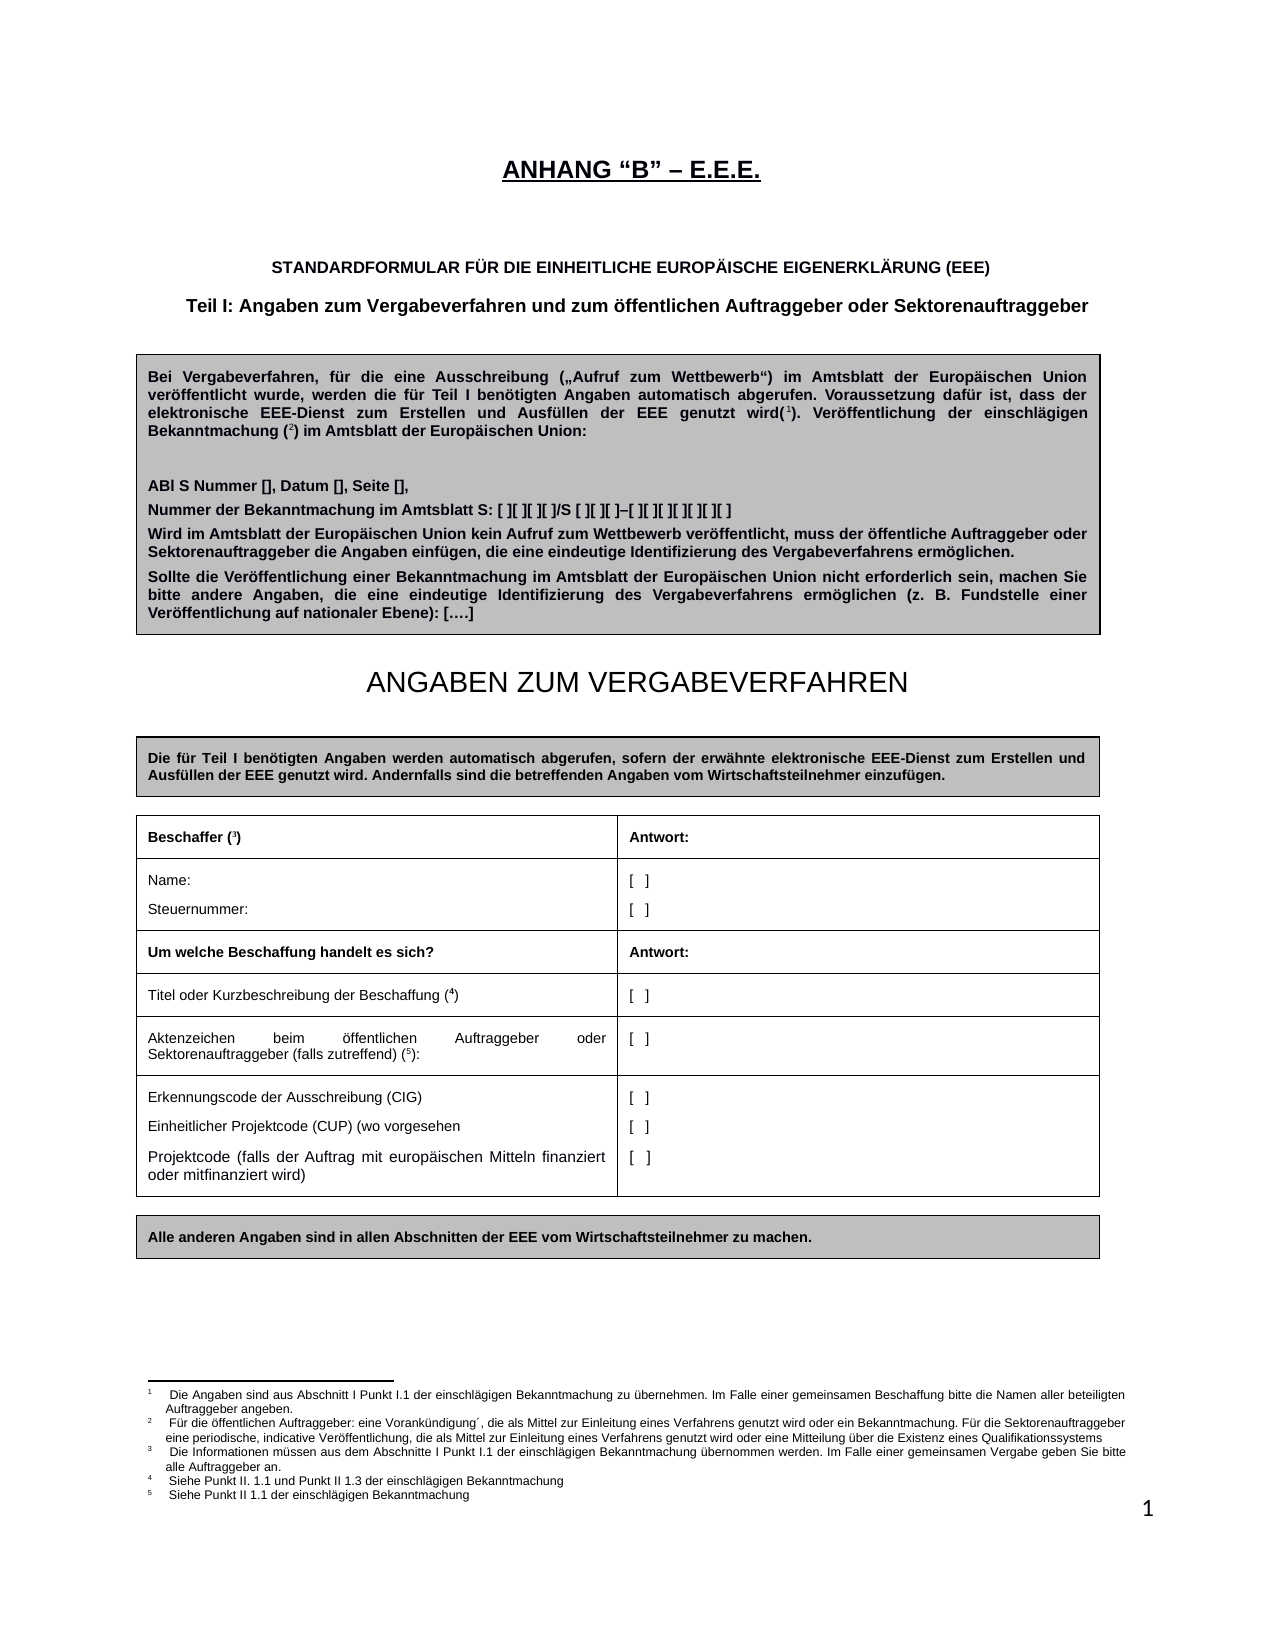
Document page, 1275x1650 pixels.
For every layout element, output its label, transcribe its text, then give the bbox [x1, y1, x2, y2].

table_cell [ ] [ ] [618, 859, 1099, 930]
table_cell [ ] [618, 1017, 1099, 1075]
table_header Alle anderen Angaben sind in allen Abschnitten der EEE vom Wirtschaftsteilnehmer zu machen. [137, 1216, 1099, 1258]
subtitle ANHANG “B” – E.E.E. [176, 156, 1087, 184]
table_cell Aktenzeichen beim öffentlichen Auftraggeber oder Sektorenauftraggeber (falls zutreffend) (): [137, 1017, 617, 1075]
subtitle Teil I: Angaben zum Vergabeverfahren und zum öffentlichen Auftraggeber oder Sektorenauftraggeber [148, 295, 1127, 317]
text STANDARDFORMULAR FÜR DIE EINHEITLICHE EUROPÄISCHE EIGENERKLÄRUNG (EEE) [175, 258, 1087, 277]
table_cell [ ] [ ] [ ] [618, 1076, 1099, 1196]
table_header Beschaffer () [137, 816, 617, 858]
table_header Die für Teil I benötigten Angaben werden automatisch abgerufen, sofern der erwähnte elektronische EEE-Dienst zum Erstellen und Ausfüllen der EEE genutzt wird. Andernfalls sind die betreffenden Angaben vom Wirtschaftsteilnehmer einzufügen. [137, 738, 1099, 796]
table_cell Um welche Beschaffung handelt es sich? [137, 931, 617, 973]
table_cell Titel oder Kurzbeschreibung der Beschaffung () [137, 974, 617, 1016]
table_cell Antwort: [618, 931, 1099, 973]
table_cell Erkennungscode der Ausschreibung (CIG) Einheitlicher Projektcode (CUP) (wo vorgesehen Projektcode (falls der Auftrag mit europäischen Mitteln finanziert oder mitfinanziert wird) [137, 1076, 617, 1196]
table_header Bei Vergabeverfahren, für die eine Ausschreibung („Aufruf zum Wettbewerb“) im Amtsblatt der Europäischen Union veröffentlicht wurde, werden die für Teil I benötigten Angaben automatisch abgerufen. Voraussetzung dafür ist, dass der elektronische EEE-Dienst zum Erstellen und Ausfüllen der EEE genutzt wird(). Veröffentlichung der einschlägigen Bekanntmachung () im Amtsblatt der Europäischen Union: ABl S Nummer [], Datum [], Seite [], Nummer der Bekanntmachung im Amtsblatt S: [ ][ ][ ][ ]/S [ ][ ][ ]–[ ][ ][ ][ ][ ][ ][ ] Wird im Amtsblatt der Europäischen Union kein Aufruf zum Wettbewerb veröffentlicht, muss der öffentliche Auftraggeber oder Sektorenauftraggeber die Angaben einfügen, die eine eindeutige Identifizierung des Vergabeverfahrens ermöglichen. Sollte die Veröffentlichung einer Bekanntmachung im Amtsblatt der Europäischen Union nicht erforderlich sein, machen Sie bitte andere Angaben, die eine eindeutige Identifizierung des Vergabeverfahrens ermöglichen (z. B. Fundstelle einer Veröffentlichung auf nationaler Ebene): [….] [137, 355, 1099, 634]
table_header Antwort: [618, 816, 1099, 858]
subtitle ANGABEN ZUM VERGABEVERFAHREN [148, 665, 1127, 699]
table_cell [ ] [618, 974, 1099, 1016]
table_cell Name: Steuernummer: [137, 859, 617, 930]
